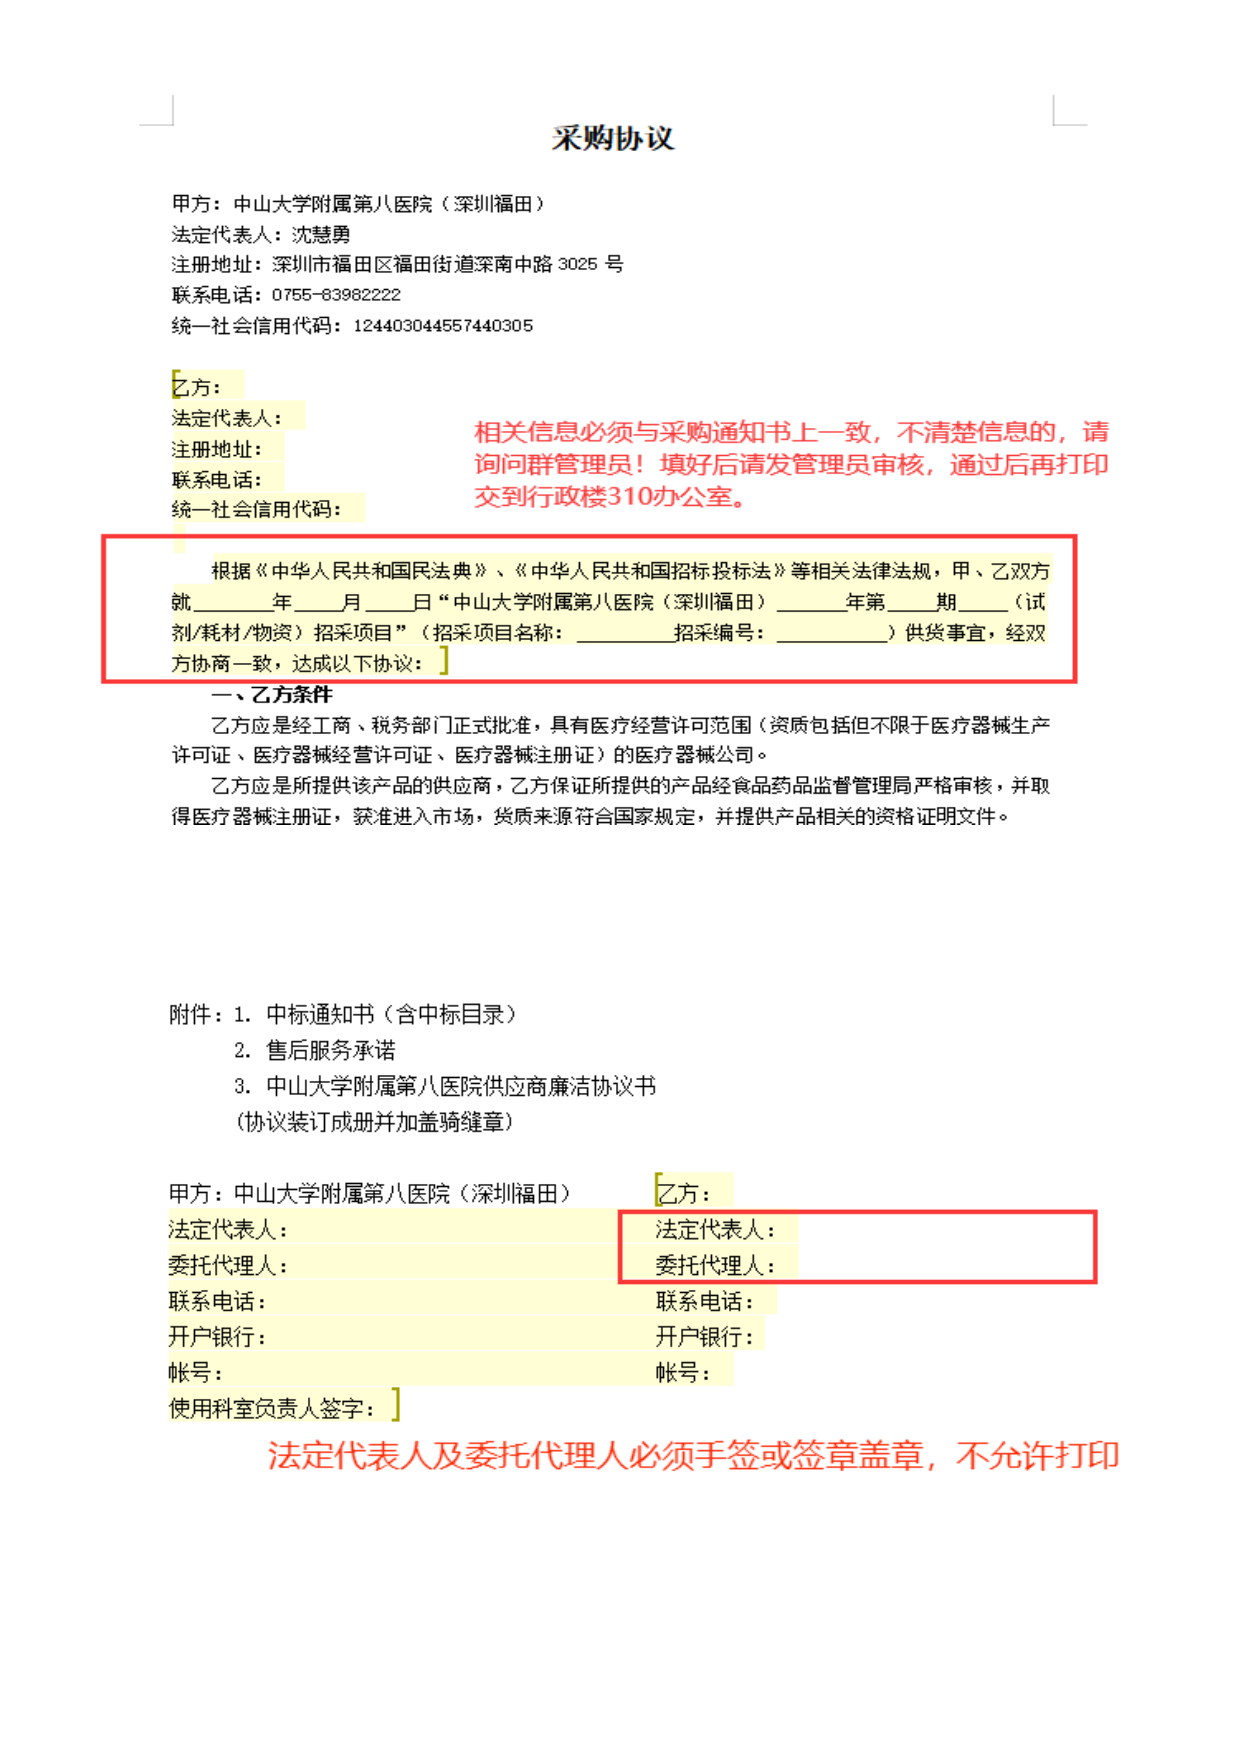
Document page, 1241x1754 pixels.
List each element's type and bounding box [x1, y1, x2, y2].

picture [75, 36, 1144, 825]
picture [109, 971, 1157, 1479]
